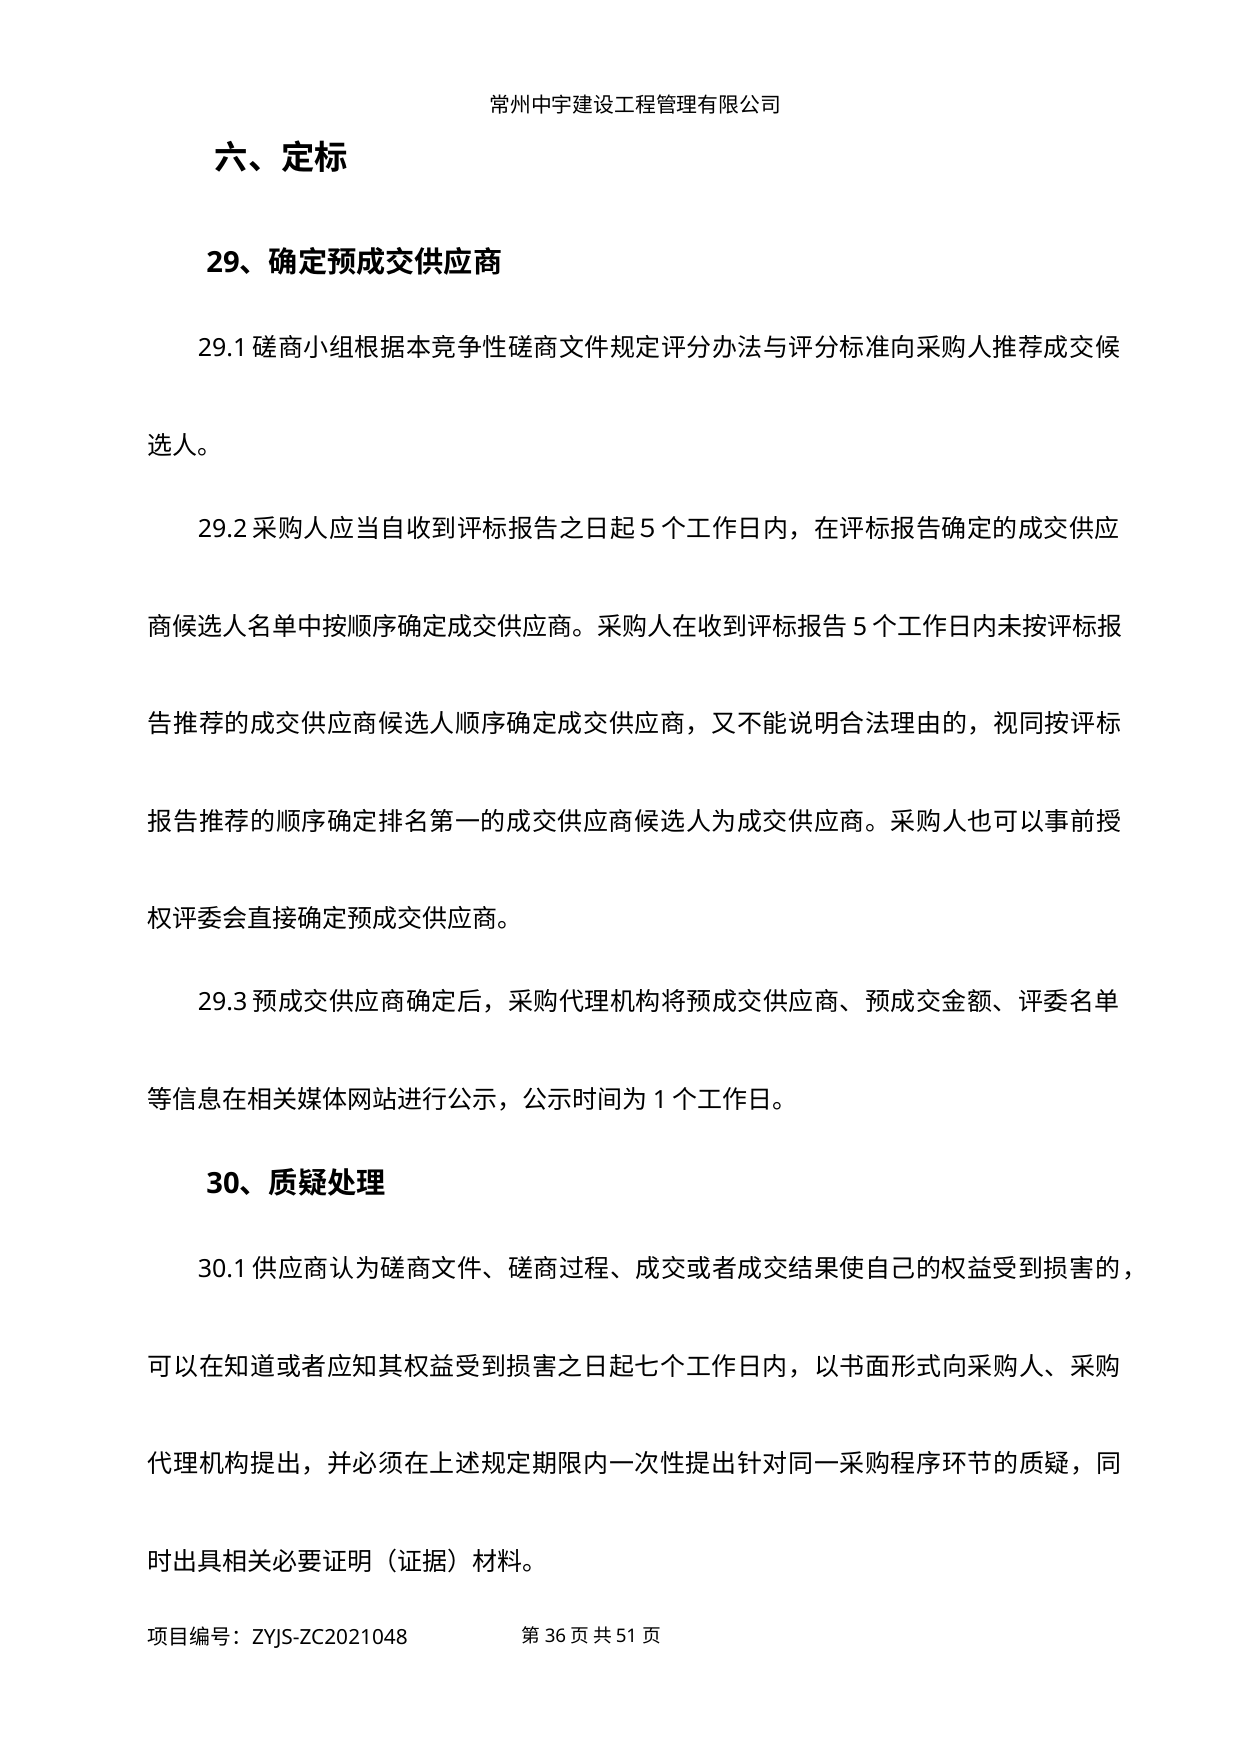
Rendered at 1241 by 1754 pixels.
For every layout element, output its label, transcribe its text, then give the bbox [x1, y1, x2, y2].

text 30.1供应商认为磋商文件、磋商过程、成交或者成交结果使自己的权益受到损害的，可以在知道或者应知其权益受到损害之日起七个工作日内，以书面形式向采购人、采购代理机构提出，并必须在上述规定期限内一次性提出针对同一采购程序环节的质疑，同时出具相关必要证明（证据）材料。 [148, 1234, 1122, 1592]
text 29.2采购人应当自收到评标报告之日起５个工作日内，在评标报告确定的成交供应商候选人名单中按顺序确定成交供应商。采购人在收到评标报告5个工作日内未按评标报告推荐的成交供应商候选人顺序确定成交供应商，又不能说明合法理由的，视同按评标报告推荐的顺序确定排名第一的成交供应商候选人为成交供应商。采购人也可以事前授权评委会直接确定预成交供应商。 [148, 494, 1122, 949]
subtitle 30、质疑处理 [148, 1148, 1122, 1213]
text 29.3预成交供应商确定后，采购代理机构将预成交供应商、预成交金额、评委名单等信息在相关媒体网站进行公示，公示时间为1个工作日。 [148, 967, 1122, 1130]
subtitle 六、定标 [148, 122, 1122, 187]
text 29.1磋商小组根据本竞争性磋商文件规定评分办法与评分标准向采购人推荐成交候选人。 [148, 313, 1122, 476]
subtitle 29、确定预成交供应商 [148, 227, 1122, 292]
